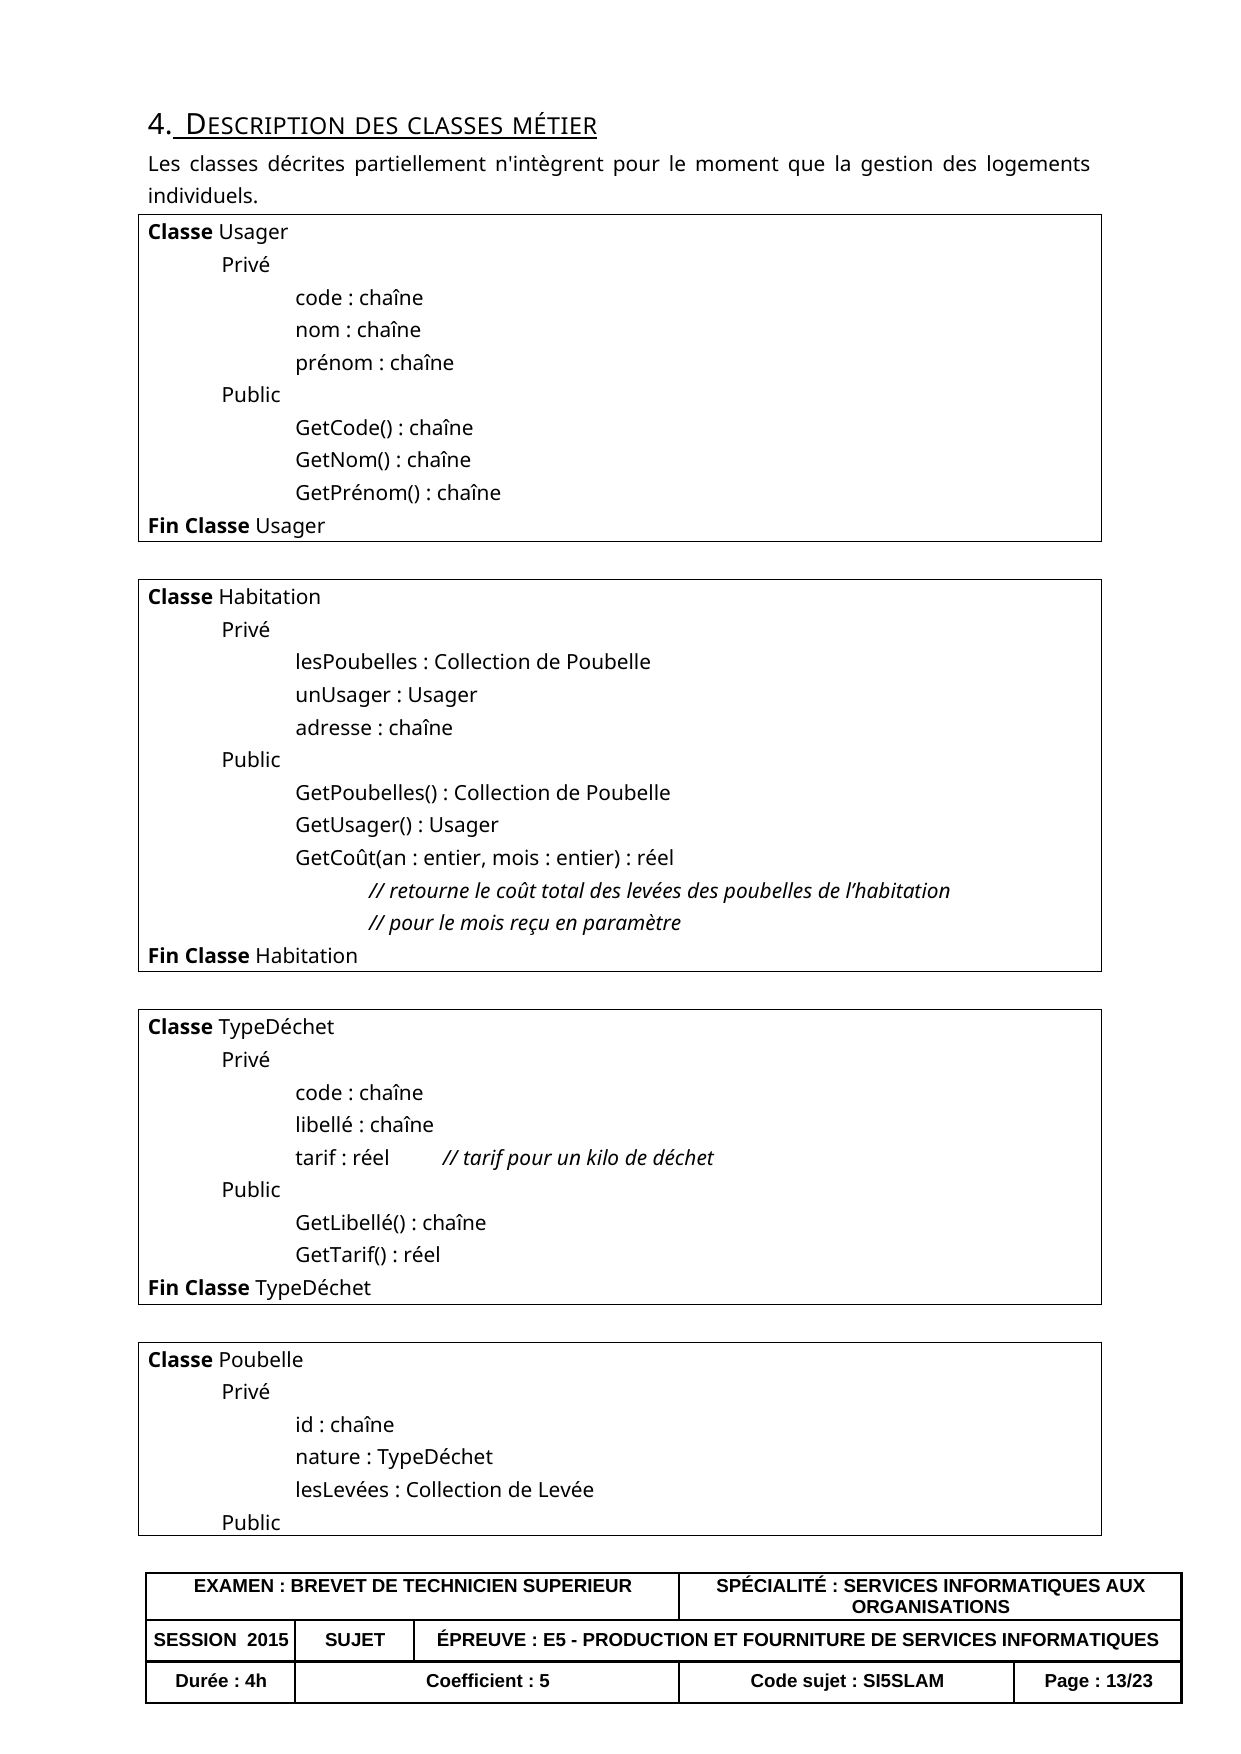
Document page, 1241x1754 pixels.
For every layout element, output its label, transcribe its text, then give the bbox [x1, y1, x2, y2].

text Classe Poubelle [139, 1343, 1101, 1373]
text GetPrénom() : chaîne [139, 475, 1101, 507]
text tarif : réel // tarif pour un kilo de déchet [139, 1140, 1101, 1171]
text Public [139, 1504, 1101, 1535]
text code : chaîne [139, 1074, 1101, 1106]
text GetPoubelles() : Collection de Poubelle [139, 775, 1101, 806]
text Privé [139, 247, 1101, 278]
text Les classes décrites partiellement n'intègrent pour le moment que la gestion des logements individuels. [148, 149, 1092, 210]
text GetLibellé() : chaîne [139, 1205, 1101, 1236]
text prénom : chaîne [139, 345, 1101, 376]
text Fin Classe Habitation [139, 938, 1101, 971]
text GetUsager() : Usager [139, 807, 1101, 839]
text Privé [139, 1042, 1101, 1073]
text Classe Usager [139, 215, 1101, 246]
text GetCode() : chaîne [139, 410, 1101, 441]
text // pour le mois reçu en paramètre [139, 905, 1101, 937]
text adresse : chaîne [139, 709, 1101, 741]
text GetCoût(an : entier, mois : entier) : réel [139, 840, 1101, 872]
text nature : TypeDéchet [139, 1439, 1101, 1471]
text nom : chaîne [139, 312, 1101, 344]
text Fin Classe TypeDéchet [139, 1270, 1101, 1304]
text Privé [139, 1374, 1101, 1406]
text unUsager : Usager [139, 677, 1101, 708]
text Public [139, 742, 1101, 774]
text Privé [139, 612, 1101, 643]
text Public [139, 377, 1101, 409]
text lesLevées : Collection de Levée [139, 1472, 1101, 1503]
text // retourne le coût total des levées des poubelles de l’habitation [139, 873, 1101, 904]
text Public [139, 1172, 1101, 1204]
text Fin Classe Usager [139, 508, 1101, 541]
text GetTarif() : réel [139, 1237, 1101, 1269]
text code : chaîne [139, 279, 1101, 311]
list Description des classes métier [148, 103, 1092, 143]
text lesPoubelles : Collection de Poubelle [139, 644, 1101, 676]
text id : chaîne [139, 1407, 1101, 1438]
text libellé : chaîne [139, 1107, 1101, 1139]
text Classe TypeDéchet [139, 1010, 1101, 1041]
text Classe Habitation [139, 580, 1101, 611]
text GetNom() : chaîne [139, 442, 1101, 474]
